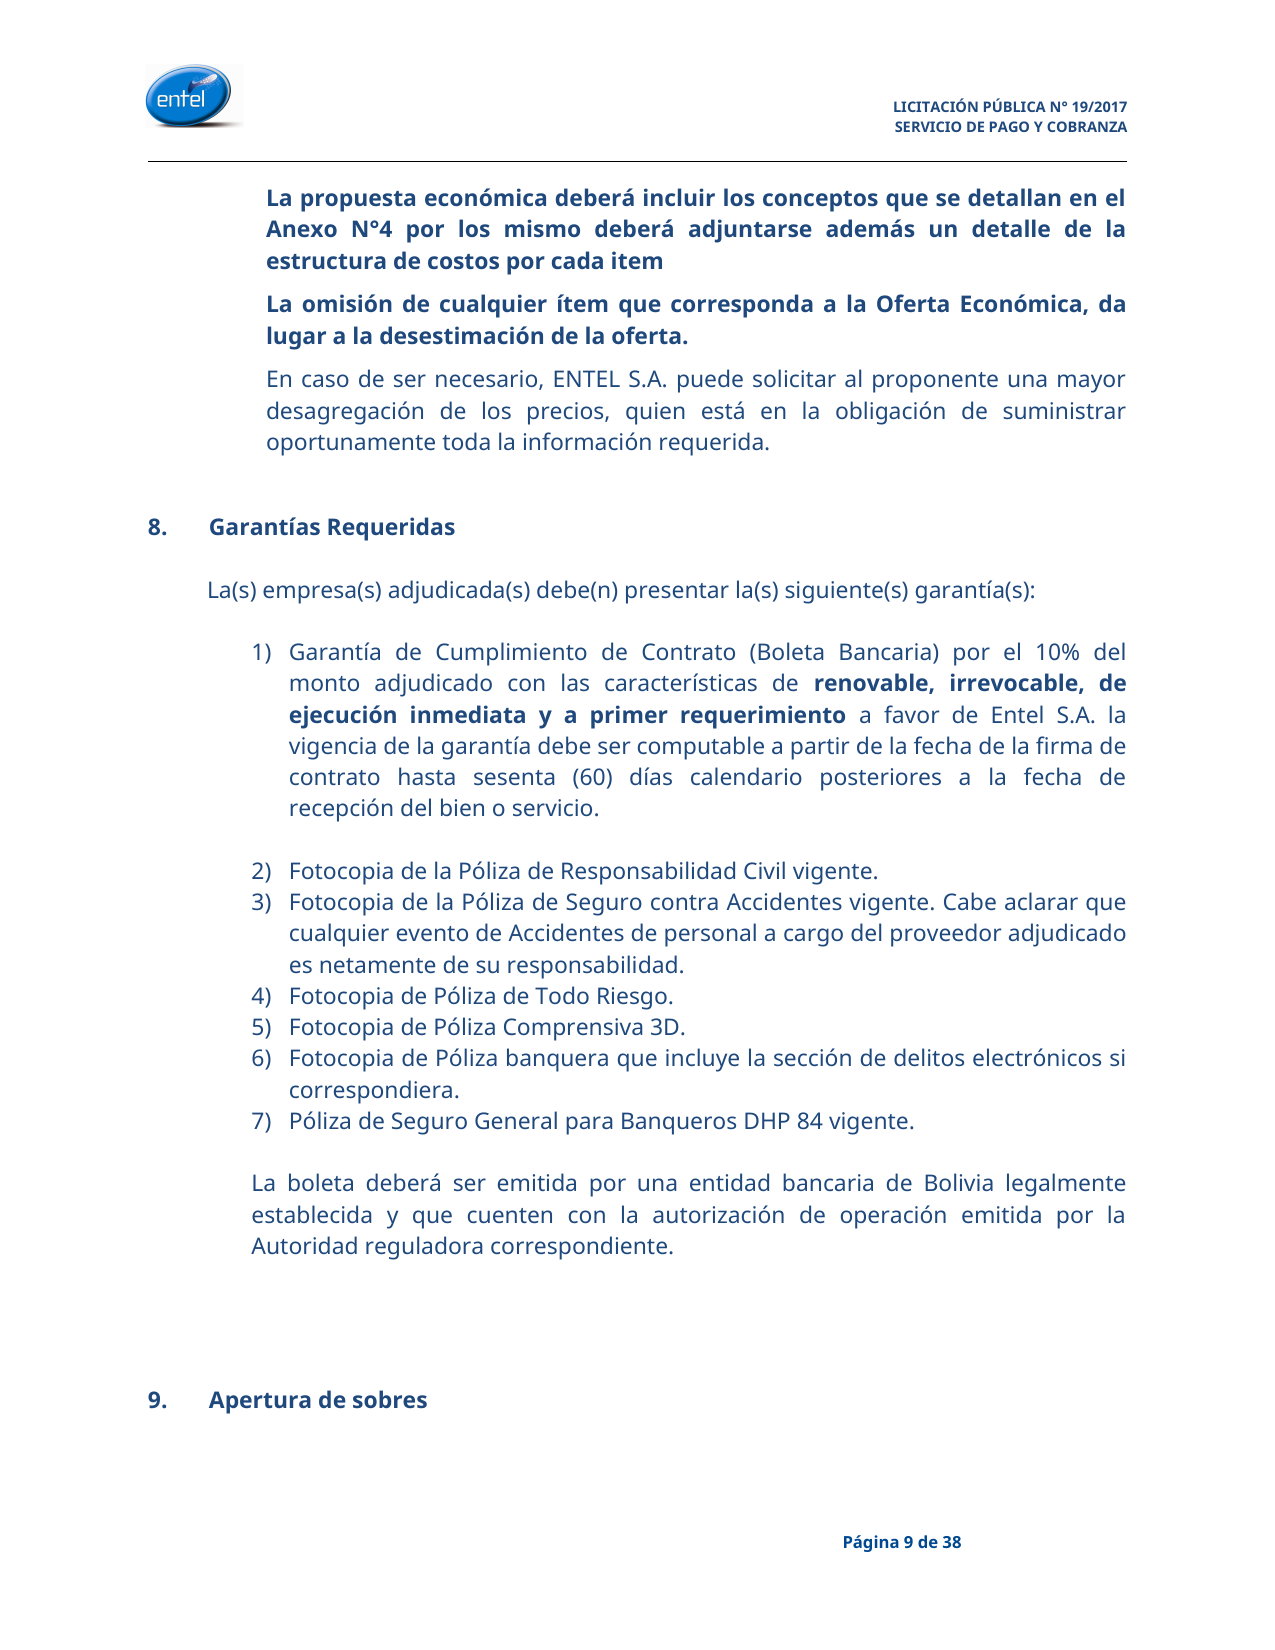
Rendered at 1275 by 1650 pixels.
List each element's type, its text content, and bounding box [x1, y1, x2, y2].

list Fotocopia de la Póliza de Seguro contra Accidentes vigente. Cabe aclarar que cualquier evento de Accidentes de personal a cargo del proveedor adjudicado es netamente de su responsabilidad. [251, 886, 1127, 980]
list Póliza de Seguro General para Banqueros DHP 84 vigente. [251, 1105, 1127, 1136]
list Fotocopia de Póliza de Todo Riesgo. [251, 980, 1127, 1011]
list Garantía de Cumplimiento de Contrato (Boleta Bancaria) por el 10% del monto adjudicado con las características de renovable, irrevocable, de ejecución inmediata y a primer requerimiento a favor de Entel S.A. la vigencia de la garantía debe ser computable a partir de la fecha de la firma de contrato hasta sesenta (60) días calendario posteriores a la fecha de recepción del bien o servicio. [251, 636, 1127, 823]
list Fotocopia de Póliza banquera que incluye la sección de delitos electrónicos si correspondiera. [251, 1042, 1127, 1105]
list Apertura de sobres [148, 1384, 1127, 1415]
list Garantías Requeridas [148, 511, 1127, 542]
text En caso de ser necesario, ENTEL S.A. puede solicitar al proponente una mayor desagregación de los precios, quien está en la obligación de suministrar oportunamente toda la información requerida. [266, 363, 1127, 457]
list Fotocopia de Póliza Comprensiva 3D. [251, 1011, 1127, 1042]
text La boleta deberá ser emitida por una entidad bancaria de Bolivia legalmente establecida y que cuenten con la autorización de operación emitida por la Autoridad reguladora correspondiente. [251, 1167, 1127, 1261]
text La omisión de cualquier ítem que corresponda a la Oferta Económica, da lugar a la desestimación de la oferta. [266, 288, 1127, 351]
picture [145, 64, 244, 128]
text La(s) empresa(s) adjudicada(s) debe(n) presentar la(s) siguiente(s) garantía(s): [207, 573, 1127, 605]
text La propuesta económica deberá incluir los conceptos que se detallan en el Anexo N°4 por los mismo deberá adjuntarse además un detalle de la estructura de costos por cada item [266, 182, 1127, 276]
list Fotocopia de la Póliza de Responsabilidad Civil vigente. [251, 855, 1127, 886]
